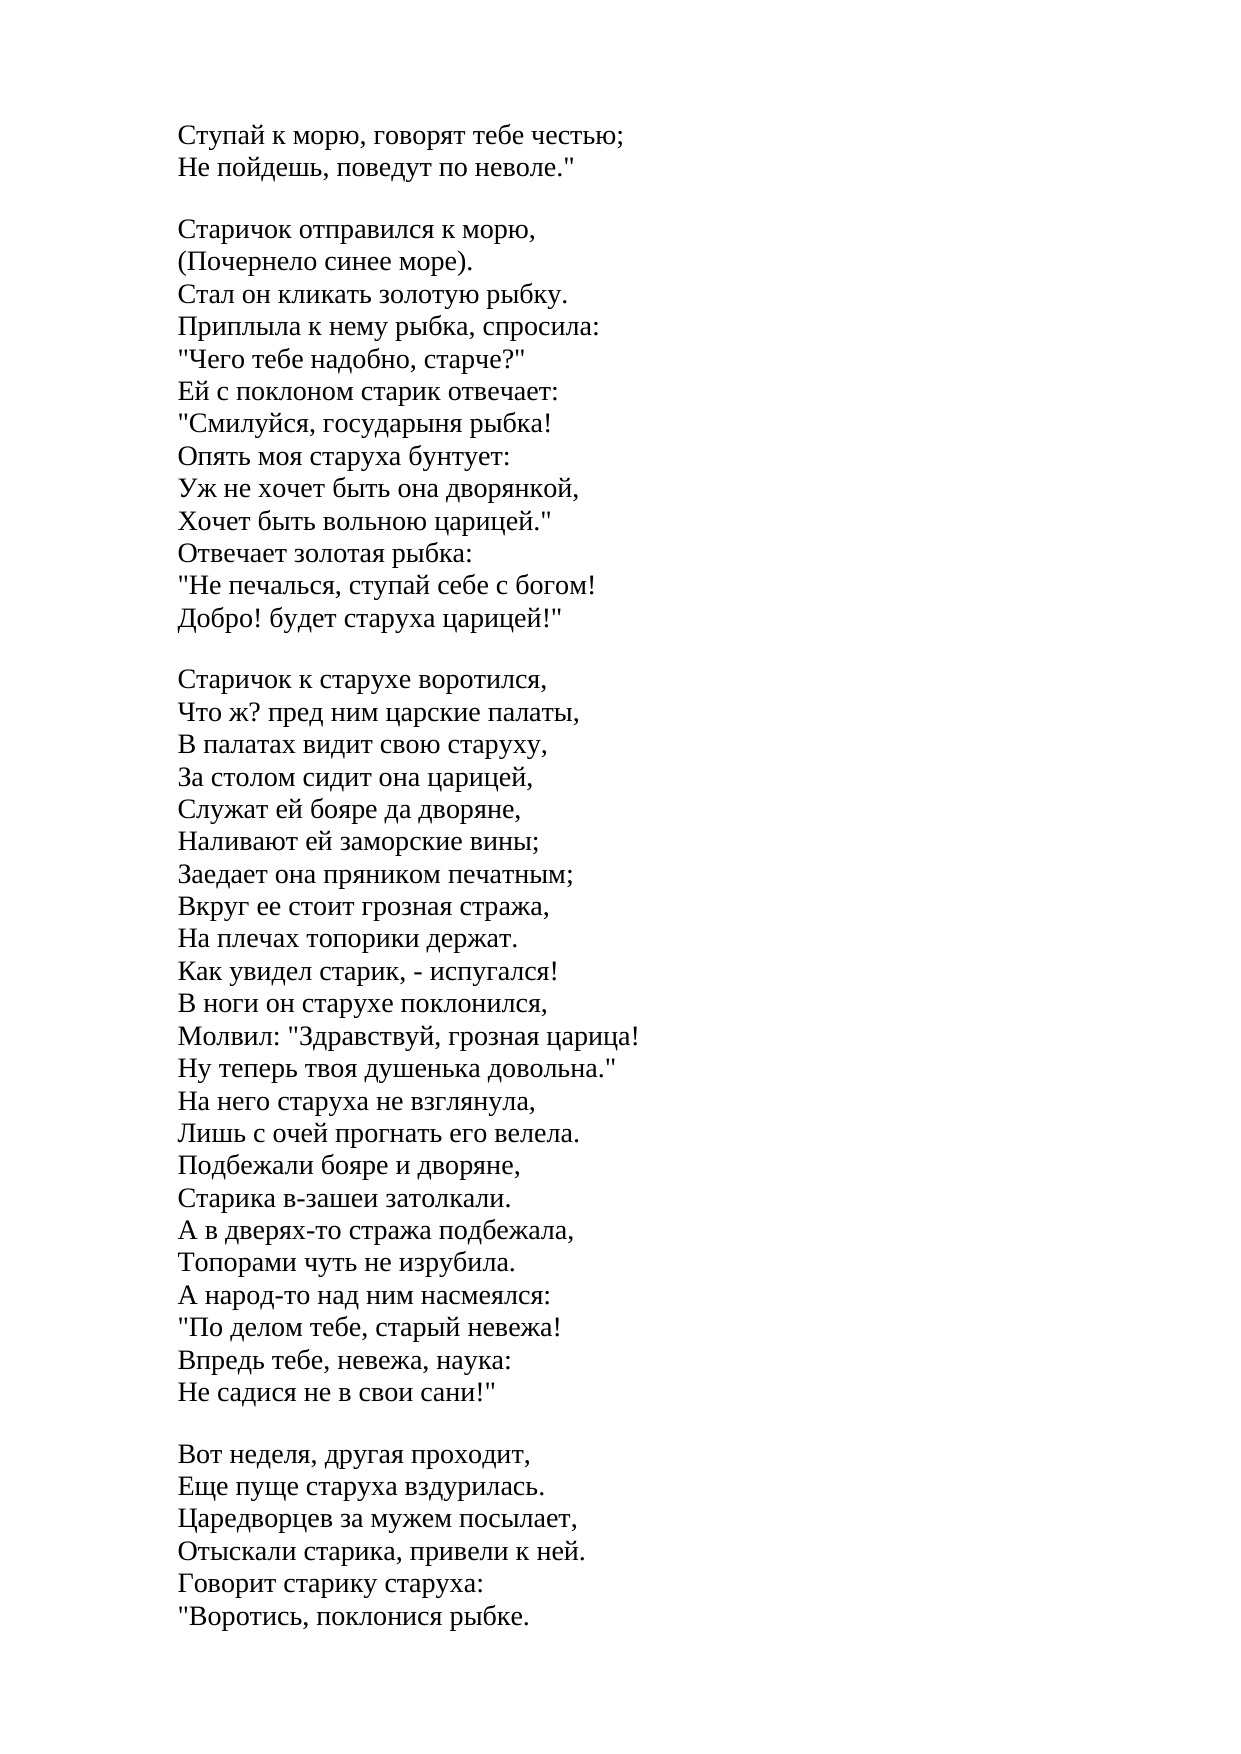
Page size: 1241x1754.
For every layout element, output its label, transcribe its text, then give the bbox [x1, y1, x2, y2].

text Старичок отправился к морю, (Почернело синее море). Стал он кликать золотую рыбку. Приплыла к нему рыбка, спросила: "Чего тебе надобно, старче?" Ей с поклоном старик отвечает: "Смилуйся, государыня рыбка! Опять моя старуха бунтует: Уж не хочет быть она дворянкой, Хочет быть вольною царицей." Отвечает золотая рыбка: "Не печалься, ступай себе с богом! Добро! будет старуха царицей!" [177, 212, 1152, 633]
text Старичок к старухе воротился, Что ж? пред ним царские палаты, В палатах видит свою старуху, За столом сидит она царицей, Служат ей бояре да дворяне, Наливают ей заморские вины; Заедает она пряником печатным; Вкруг ее стоит грозная стража, На плечах топорики держат. Как увидел старик, - испугался! В ноги он старухе поклонился, Молвил: "Здравствуй, грозная царица! Ну теперь твоя душенька довольна." На него старуха не взглянула, Лишь с очей прогнать его велела. Подбежали бояре и дворяне, Старика в-зашеи затолкали. А в дверях-то стража подбежала, Топорами чуть не изрубила. А народ-то над ним насмеялся: "По делом тебе, старый невежа! Впредь тебе, невежа, наука: Не садися не в свои сани!" [177, 662, 1152, 1407]
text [177, 1437, 1152, 1631]
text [177, 118, 1152, 183]
